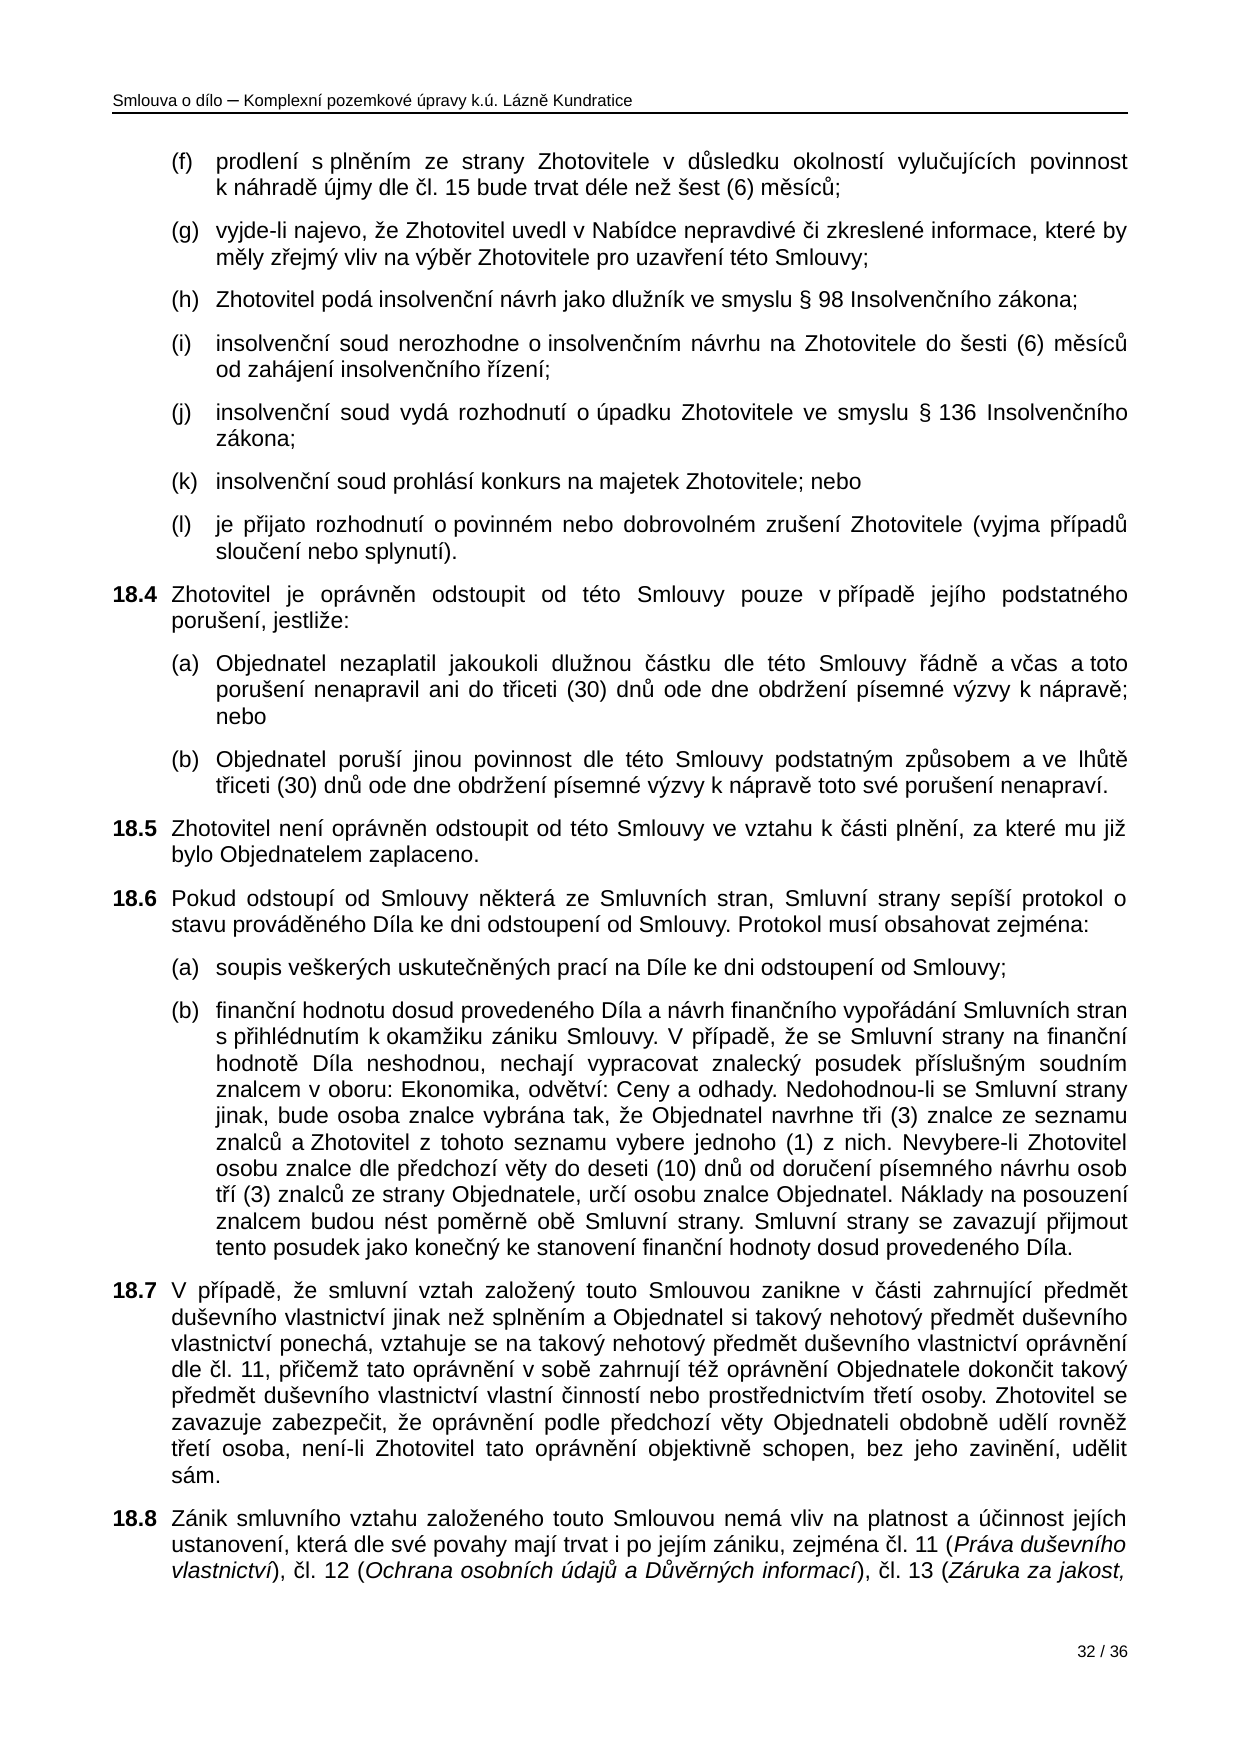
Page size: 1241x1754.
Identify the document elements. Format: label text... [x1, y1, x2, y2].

text insolvenční soud vydá rozhodnutí o úpadku Zhotovitele ve smyslu § 136 Insolvenčního zákona; [171, 399, 1128, 452]
text Objednatel poruší jinou povinnost dle této Smlouvy podstatným způsobem a ve lhůtě třiceti (30) dnů ode dne obdržení písemné výzvy k nápravě toto své porušení nenapraví. [171, 746, 1128, 798]
text insolvenční soud prohlásí konkurs na majetek Zhotovitele; nebo [171, 468, 1128, 494]
list finanční hodnotu dosud provedeného Díla a návrh finančního vypořádání Smluvních stran s přihlédnutím k okamžiku zániku Smlouvy. V případě, že se Smluvní strany na finanční hodnotě Díla neshodnou, nechají vypracovat znalecký posudek příslušným soudním znalcem v oboru: Ekonomika, odvětví: Ceny a odhady. Nedohodnou-li se Smluvní strany jinak, bude osoba znalce vybrána tak, že Objednatel navrhne tři (3) znalce ze seznamu znalců a Zhotovitel z tohoto seznamu vybere jednoho (1) z nich. Nevybere-li Zhotovitel osobu znalce dle předchozí věty do deseti (10) dnů od doručení písemného návrhu osob tří (3) znalců ze strany Objednatele, určí osobu znalce Objednatel. Náklady na posouzení znalcem budou nést poměrně obě Smluvní strany. Smluvní strany se zavazují přijmout tento posudek jako konečný ke stanovení finanční hodnoty dosud provedeného Díla. [171, 997, 1128, 1260]
text insolvenční soud nerozhodne o insolvenčním návrhu na Zhotovitele do šesti (6) měsíců od zahájení insolvenčního řízení; [171, 329, 1128, 382]
text Zhotovitel podá insolvenční návrh jako dlužník ve smyslu § 98 Insolvenčního zákona; [171, 286, 1128, 313]
text Zhotovitel je oprávněn odstoupit od této Smlouvy pouze v případě jejího podstatného porušení, jestliže: [112, 581, 1128, 633]
text vyjde-li najevo, že Zhotovitel uvedl v Nabídce nepravdivé či zkreslené informace, které by měly zřejmý vliv na výběr Zhotovitele pro uzavření této Smlouvy; [171, 217, 1128, 270]
list Objednatel nezaplatil jakoukoli dlužnou částku dle této Smlouvy řádně a včas a toto porušení nenapravil ani do třiceti (30) dnů ode dne obdržení písemné výzvy k nápravě; nebo [171, 650, 1128, 729]
text Zhotovitel není oprávněn odstoupit od této Smlouvy ve vztahu k části plnění, za které mu již bylo Objednatelem zaplaceno. [112, 815, 1128, 868]
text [112, 1504, 1128, 1584]
text V případě, že smluvní vztah založený touto Smlouvou zanikne v části zahrnující předmět duševního vlastnictví jinak než splněním a Objednatel si takový nehotový předmět duševního vlastnictví ponechá, vztahuje se na takový nehotový předmět duševního vlastnictví oprávnění dle čl. 11, přičemž tato oprávnění v sobě zahrnují též oprávnění Objednatele dokončit takový předmět duševního vlastnictví vlastní činností nebo prostřednictvím třetí osoby. Zhotovitel se zavazuje zabezpečit, že oprávnění podle předchozí věty Objednateli obdobně udělí rovněž třetí osoba, není-li Zhotovitel tato oprávnění objektivně schopen, bez jeho zavinění, udělit sám. [112, 1277, 1128, 1488]
text Pokud odstoupí od Smlouvy některá ze Smluvních stran, Smluvní strany sepíší protokol o stavu prováděného Díla ke dni odstoupení od Smlouvy. Protokol musí obsahovat zejména: [112, 884, 1128, 937]
list soupis veškerých uskutečněných prací na Díle ke dni odstoupení od Smlouvy; [171, 954, 1128, 980]
text je přijato rozhodnutí o povinném nebo dobrovolném zrušení Zhotovitele (vyjma případů sloučení nebo splynutí). [171, 511, 1128, 564]
text prodlení s plněním ze strany Zhotovitele v důsledku okolností vylučujících povinnost k náhradě újmy dle čl. 15 bude trvat déle než šest (6) měsíců; [171, 148, 1128, 200]
